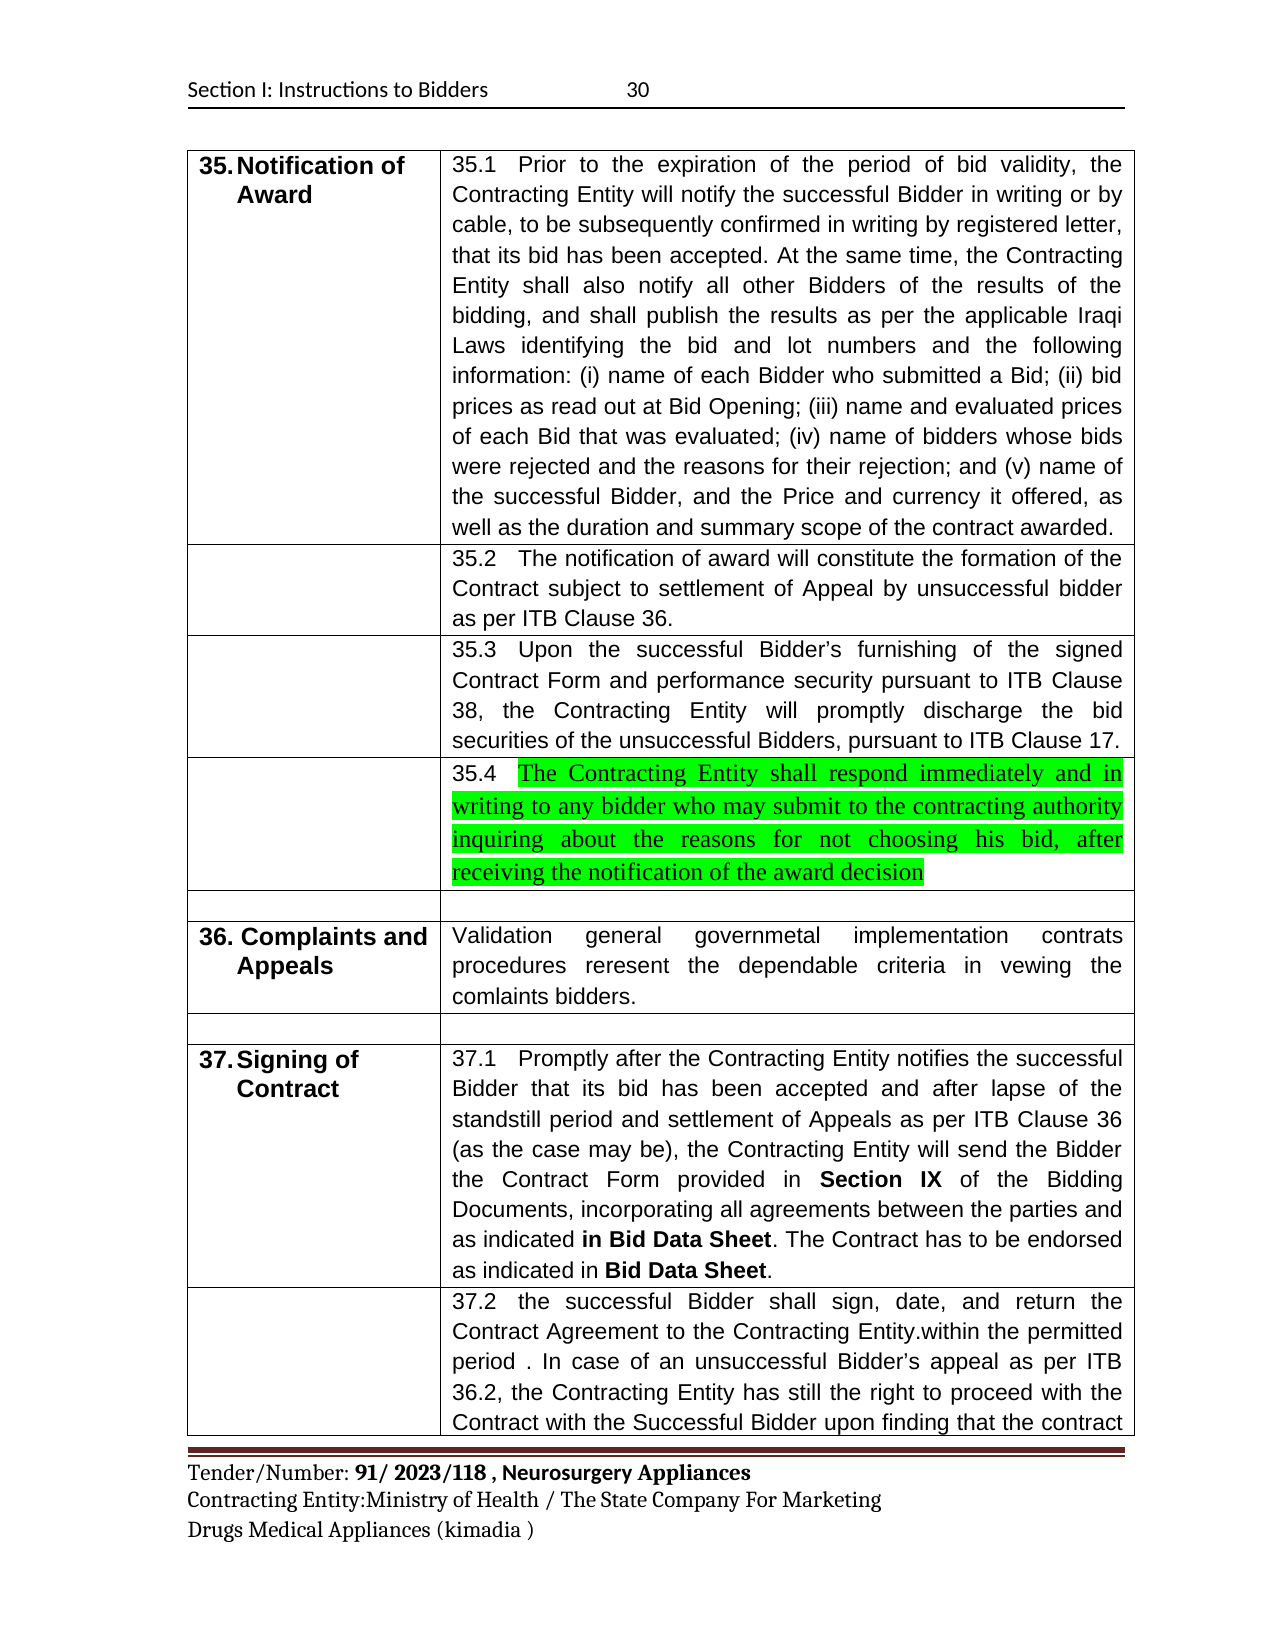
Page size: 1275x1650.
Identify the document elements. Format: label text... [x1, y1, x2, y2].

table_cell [441, 1288, 1134, 1435]
table_cell [441, 891, 1134, 921]
table_cell [188, 1014, 440, 1044]
table_cell 35.1 Prior to the expiration of the period of bid validity, the Contracting Entity will notify the successful Bidder in writing or by cable, to be subsequently confirmed in writing by registered letter, that its bid has been accepted. At the same time, the Contracting Entity shall also notify all other Bidders of the results of the bidding, and shall publish the results as per the applicable Iraqi Laws identifying the bid and lot numbers and the following information: (i) name of each Bidder who submitted a Bid; (ii) bid prices as read out at Bid Opening; (iii) name and evaluated prices of each Bid that was evaluated; (iv) name of bidders whose bids were rejected and the reasons for their rejection; and (v) name of the successful Bidder, and the Price and currency it offered, as well as the duration and summary scope of the contract awarded. [441, 151, 1134, 544]
table_cell Validation general governmetal implementation contrats procedures reresent the dependable criteria in vewing the comlaints bidders. [441, 922, 1134, 1013]
table_cell 35.2 The notification of award will constitute the formation of the Contract subject to settlement of Appeal by unsuccessful bidder as per ITB Clause 36. [441, 545, 1134, 635]
table_cell [188, 1288, 440, 1435]
table_cell 37.1 Promptly after the Contracting Entity notifies the successful Bidder that its bid has been accepted and after lapse of the standstill period and settlement of Appeals as per ITB Clause 36 (as the case may be), the Contracting Entity will send the Bidder the Contract Form provided in Section IX of the Bidding Documents, incorporating all agreements between the parties and as indicated in Bid Data Sheet. The Contract has to be endorsed as indicated in Bid Data Sheet. [441, 1045, 1134, 1287]
table_cell [188, 758, 440, 890]
table_cell [188, 891, 440, 921]
table_cell 35.3 Upon the successful Bidder’s furnishing of the signed Contract Form and performance security pursuant to ITB Clause 38, the Contracting Entity will promptly discharge the bid securities of the unsuccessful Bidders, pursuant to ITB Clause 17. [441, 636, 1134, 757]
table_cell 37. Signing of Contract [188, 1045, 440, 1287]
table_cell [188, 545, 440, 635]
table_cell 35. Notification of Award [188, 151, 440, 544]
table_cell [188, 636, 440, 757]
table_cell [441, 1014, 1134, 1044]
table_cell 36. Complaints and Appeals [188, 922, 440, 1013]
table_cell 35.4 The Contracting Entity shall respond immediately and in writing to any bidder who may submit to the contracting authority inquiring about the reasons for not choosing his bid, after receiving the notification of the award decision [441, 758, 1134, 890]
